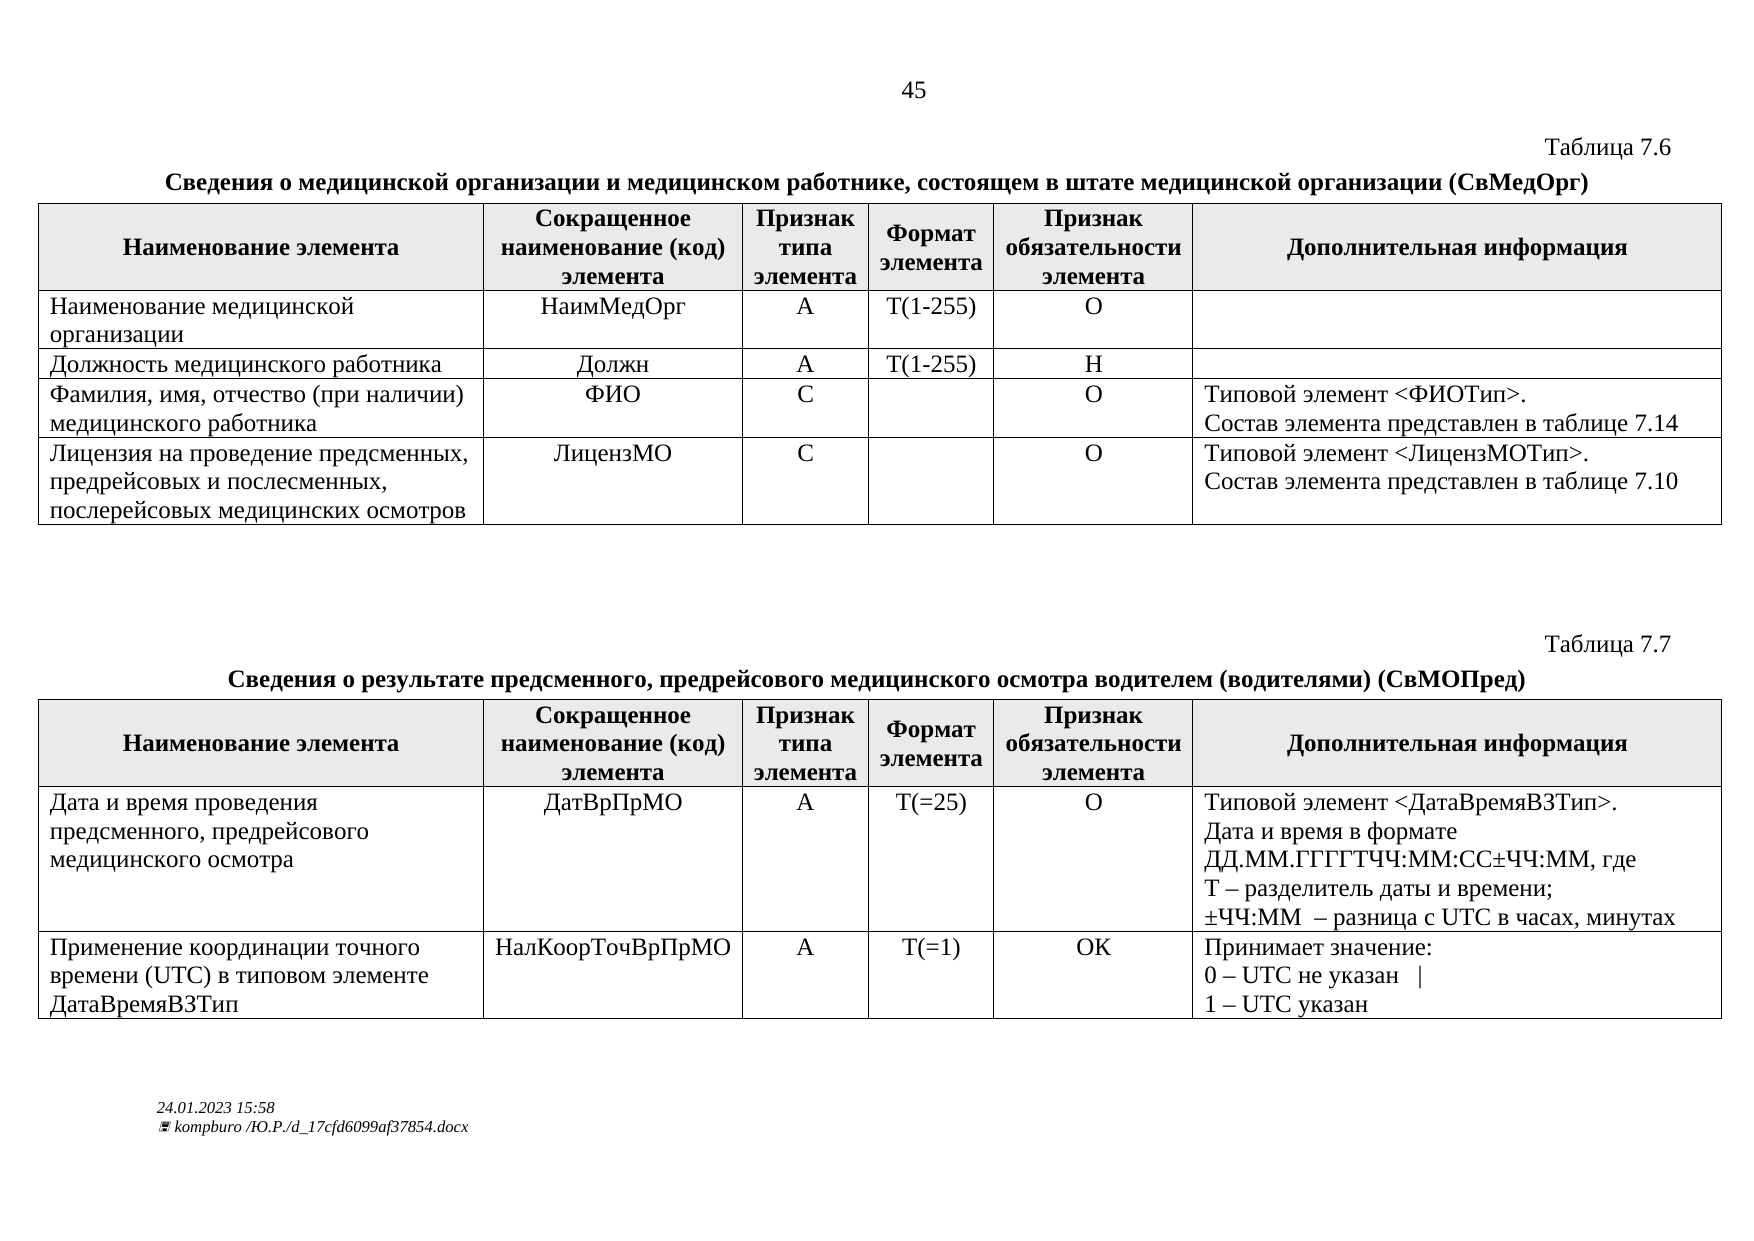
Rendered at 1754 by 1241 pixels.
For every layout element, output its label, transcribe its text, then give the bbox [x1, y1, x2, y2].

table_cell Дата и время проведения предсменного, предрейсового медицинского осмотра [39, 787, 483, 931]
table_cell T(1-255) [869, 349, 993, 378]
table_cell НаимМедОрг [484, 291, 742, 348]
table_cell НалКоорТочВрПрМО [484, 932, 742, 1018]
table_cell Наименование медицинской организации [39, 291, 483, 348]
table_cell О [994, 291, 1192, 348]
table_cell ДатВрПрМО [484, 787, 742, 931]
table_cell T(=25) [869, 787, 993, 931]
table_cell Лицензия на проведение предсменных, предрейсовых и послесменных, послерейсовых медицинских осмотров [39, 438, 483, 524]
table_cell [1193, 291, 1721, 348]
table_cell Типовой элемент <ЛицензМОТип>. Состав элемента представлен в таблице 7.10 [1193, 438, 1721, 524]
table_cell О [994, 787, 1192, 931]
table_cell A [743, 932, 868, 1018]
table_cell Должн [484, 349, 742, 378]
text Таблица 7.6 [83, 132, 1671, 161]
table_cell A [743, 291, 868, 348]
table_cell Фамилия, имя, отчество (при наличии) медицинского работника [39, 379, 483, 437]
table_cell ЛицензМО [484, 438, 742, 524]
table_header Формат элемента [869, 700, 993, 786]
table_cell [1193, 349, 1721, 378]
table_cell Типовой элемент <ДатаВремяВЗТип>. Дата и время в формате ДД.ММ.ГГГГТЧЧ:ММ:СС±ЧЧ:ММ, где Т – разделитель даты и времени; ±ЧЧ:ММ – разница с UTC в часах, минутах [1193, 787, 1721, 931]
table_header Сокращенное наименование (код) элемента [484, 204, 742, 290]
table_header Признак обязательности элемента [994, 204, 1192, 290]
table_cell T(=1) [869, 932, 993, 1018]
table_cell [869, 379, 993, 437]
table_header Признак типа элемента [743, 700, 868, 786]
text Сведения о медицинской организации и медицинском работнике, состоящем в штате медицинской организации (СвМедОрг) [142, 167, 1612, 196]
table_header Сокращенное наименование (код) элемента [484, 700, 742, 786]
table_header Признак обязательности элемента [994, 700, 1192, 786]
table_cell [869, 438, 993, 524]
table_cell Принимает значение: 0 – UTC не указан | 1 – UTC указан [1193, 932, 1721, 1018]
table_header Дополнительная информация [1193, 700, 1721, 786]
table_cell Типовой элемент <ФИОТип>. Состав элемента представлен в таблице 7.14 [1193, 379, 1721, 437]
table_cell Должность медицинского работника [39, 349, 483, 378]
table_cell О [994, 379, 1192, 437]
table_cell A [743, 349, 868, 378]
table_header Наименование элемента [39, 700, 483, 786]
table_cell T(1-255) [869, 291, 993, 348]
table_cell С [743, 438, 868, 524]
table_cell Применение координации точного времени (UTC) в типовом элементе ДатаВремяВЗТип [39, 932, 483, 1018]
table_header Признак типа элемента [743, 204, 868, 290]
text Сведения о результате предсменного, предрейсового медицинского осмотра водителем (водителями) (СвМОПред) [142, 664, 1612, 692]
table_cell A [743, 787, 868, 931]
table_header Наименование элемента [39, 204, 483, 290]
table_cell С [743, 379, 868, 437]
table_cell Н [994, 349, 1192, 378]
text Таблица 7.7 [83, 629, 1671, 657]
table_header Формат элемента [869, 204, 993, 290]
table_cell О [994, 438, 1192, 524]
table_cell ФИО [484, 379, 742, 437]
table_header Дополнительная информация [1193, 204, 1721, 290]
table_cell ОК [994, 932, 1192, 1018]
